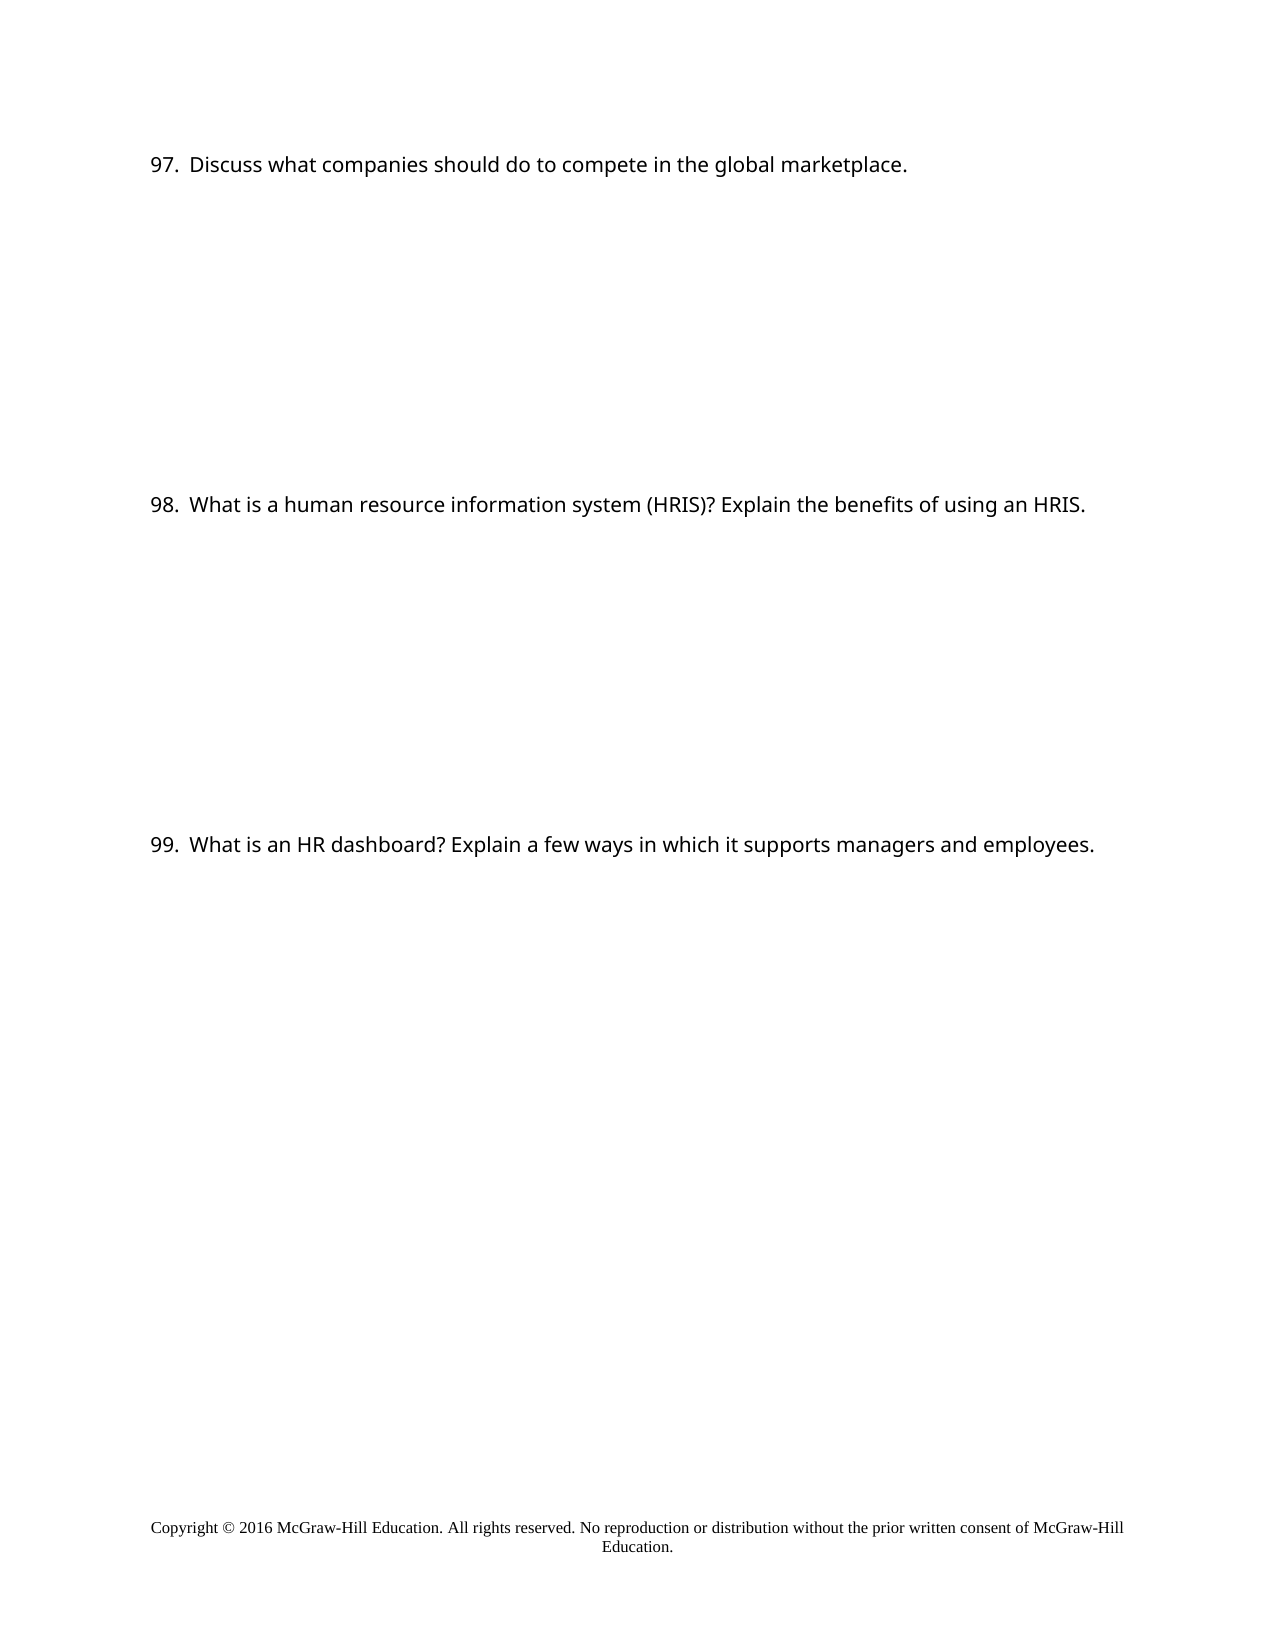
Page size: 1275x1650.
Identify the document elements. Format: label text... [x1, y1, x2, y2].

table_header What is a human resource information system (HRIS)? Explain the benefits of using an HRIS. [189, 490, 1125, 805]
table_header What is an HR dashboard? Explain a few ways in which it supports managers and employees. [189, 831, 1125, 1145]
table_header Discuss what companies should do to compete in the global marketplace. [189, 150, 1125, 465]
table_header 99. [150, 831, 189, 1145]
table_header 97. [150, 150, 189, 465]
table_header 98. [150, 490, 189, 805]
